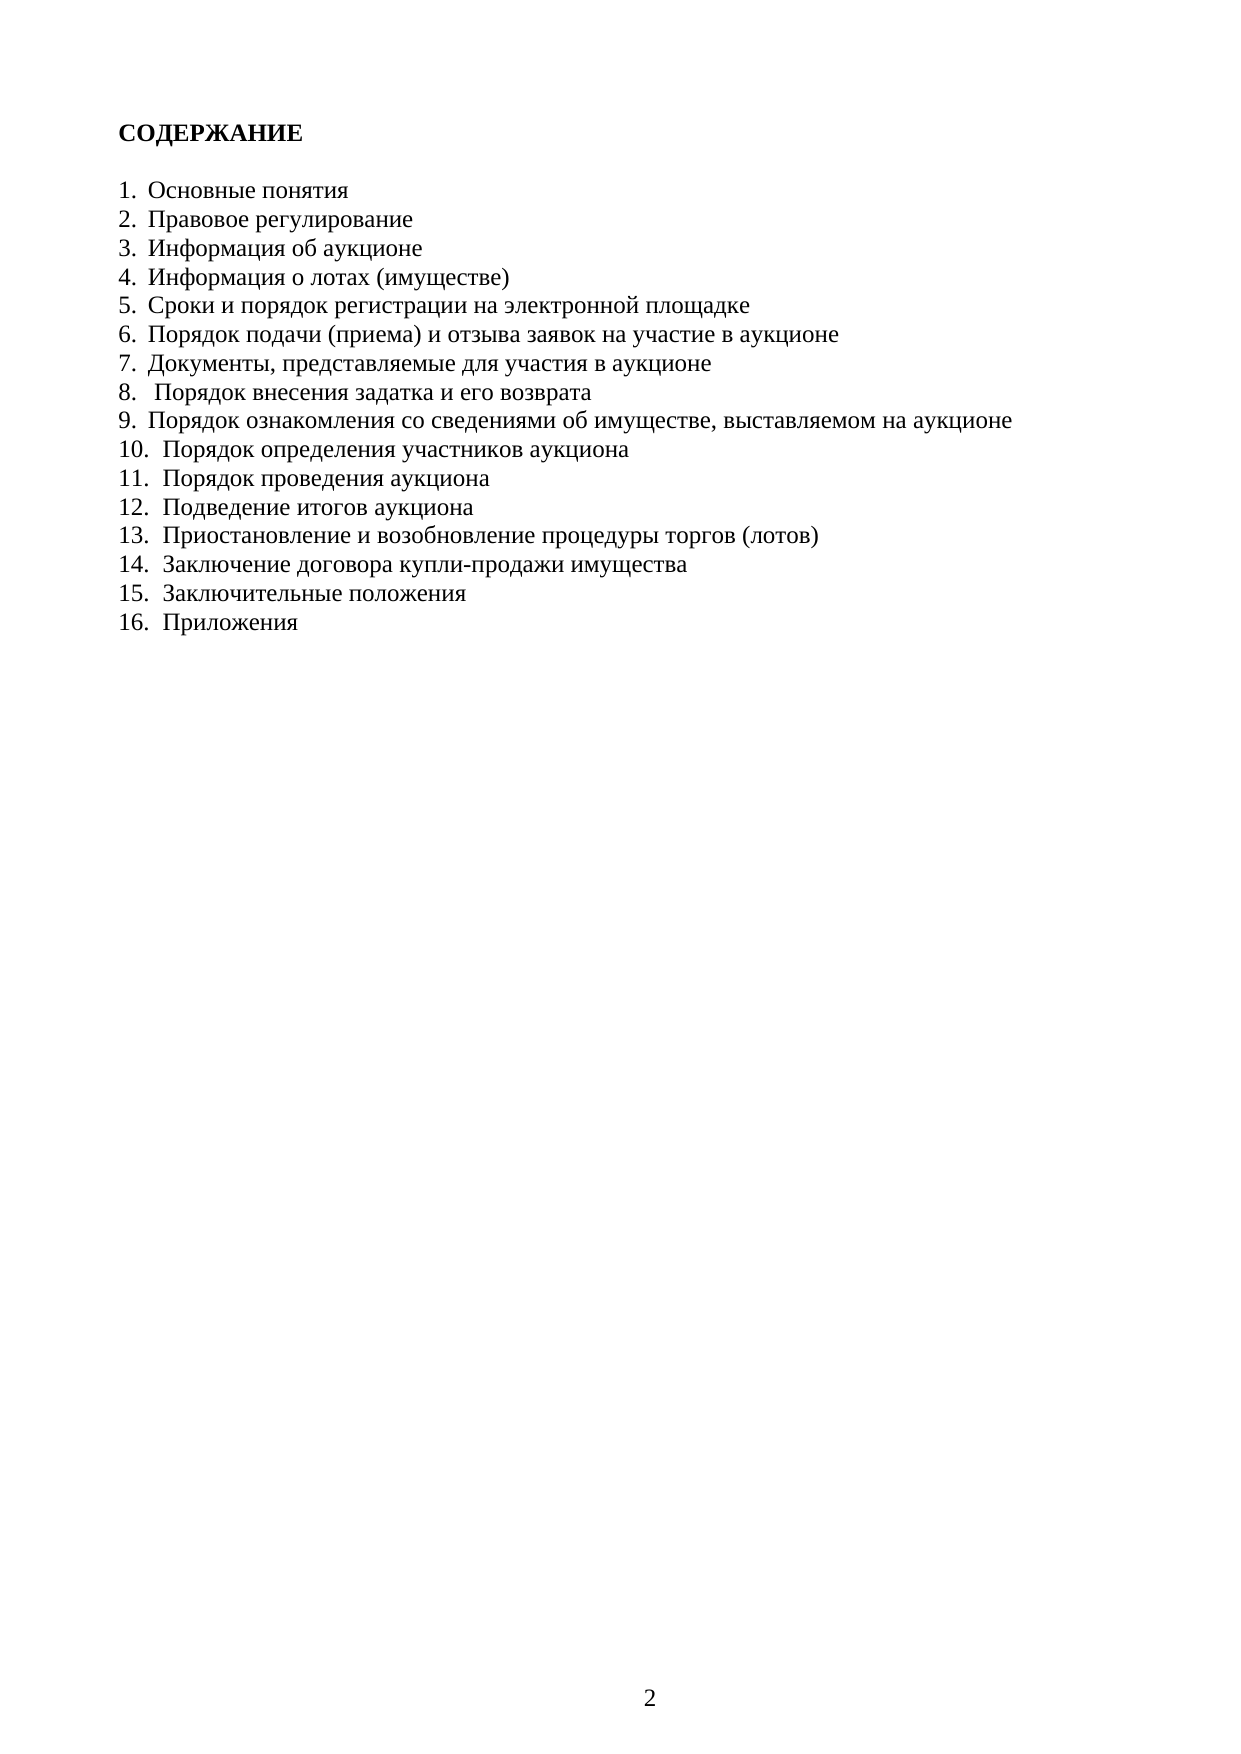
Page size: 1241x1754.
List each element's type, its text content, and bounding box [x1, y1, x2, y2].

list Порядок проведения аукциона [118, 463, 1181, 492]
list Документы, представляемые для участия в аукционе [118, 348, 1181, 377]
list Подведение итогов аукциона [118, 492, 1181, 521]
list Приостановление и возобновление процедуры торгов (лотов) [118, 521, 1181, 549]
list Правовое регулирование [118, 204, 1181, 233]
list Порядок внесения задатка и его возврата [118, 377, 1181, 406]
list Порядок определения участников аукциона [118, 434, 1181, 463]
list Информация об аукционе [118, 233, 1181, 262]
list Основные понятия [118, 176, 1181, 204]
list Информация о лотах (имуществе) [118, 262, 1181, 291]
list Приложения [118, 607, 1181, 636]
text СОДЕРЖАНИЕ [118, 118, 1181, 147]
list Порядок подачи (приема) и отзыва заявок на участие в аукционе [118, 319, 1181, 348]
list Заключительные положения [118, 578, 1181, 607]
list Порядок ознакомления со сведениями об имуществе, выставляемом на аукционе [118, 406, 1181, 434]
list Сроки и порядок регистрации на электронной площадке [118, 291, 1181, 319]
list Заключение договора купли-продажи имущества [118, 549, 1181, 578]
